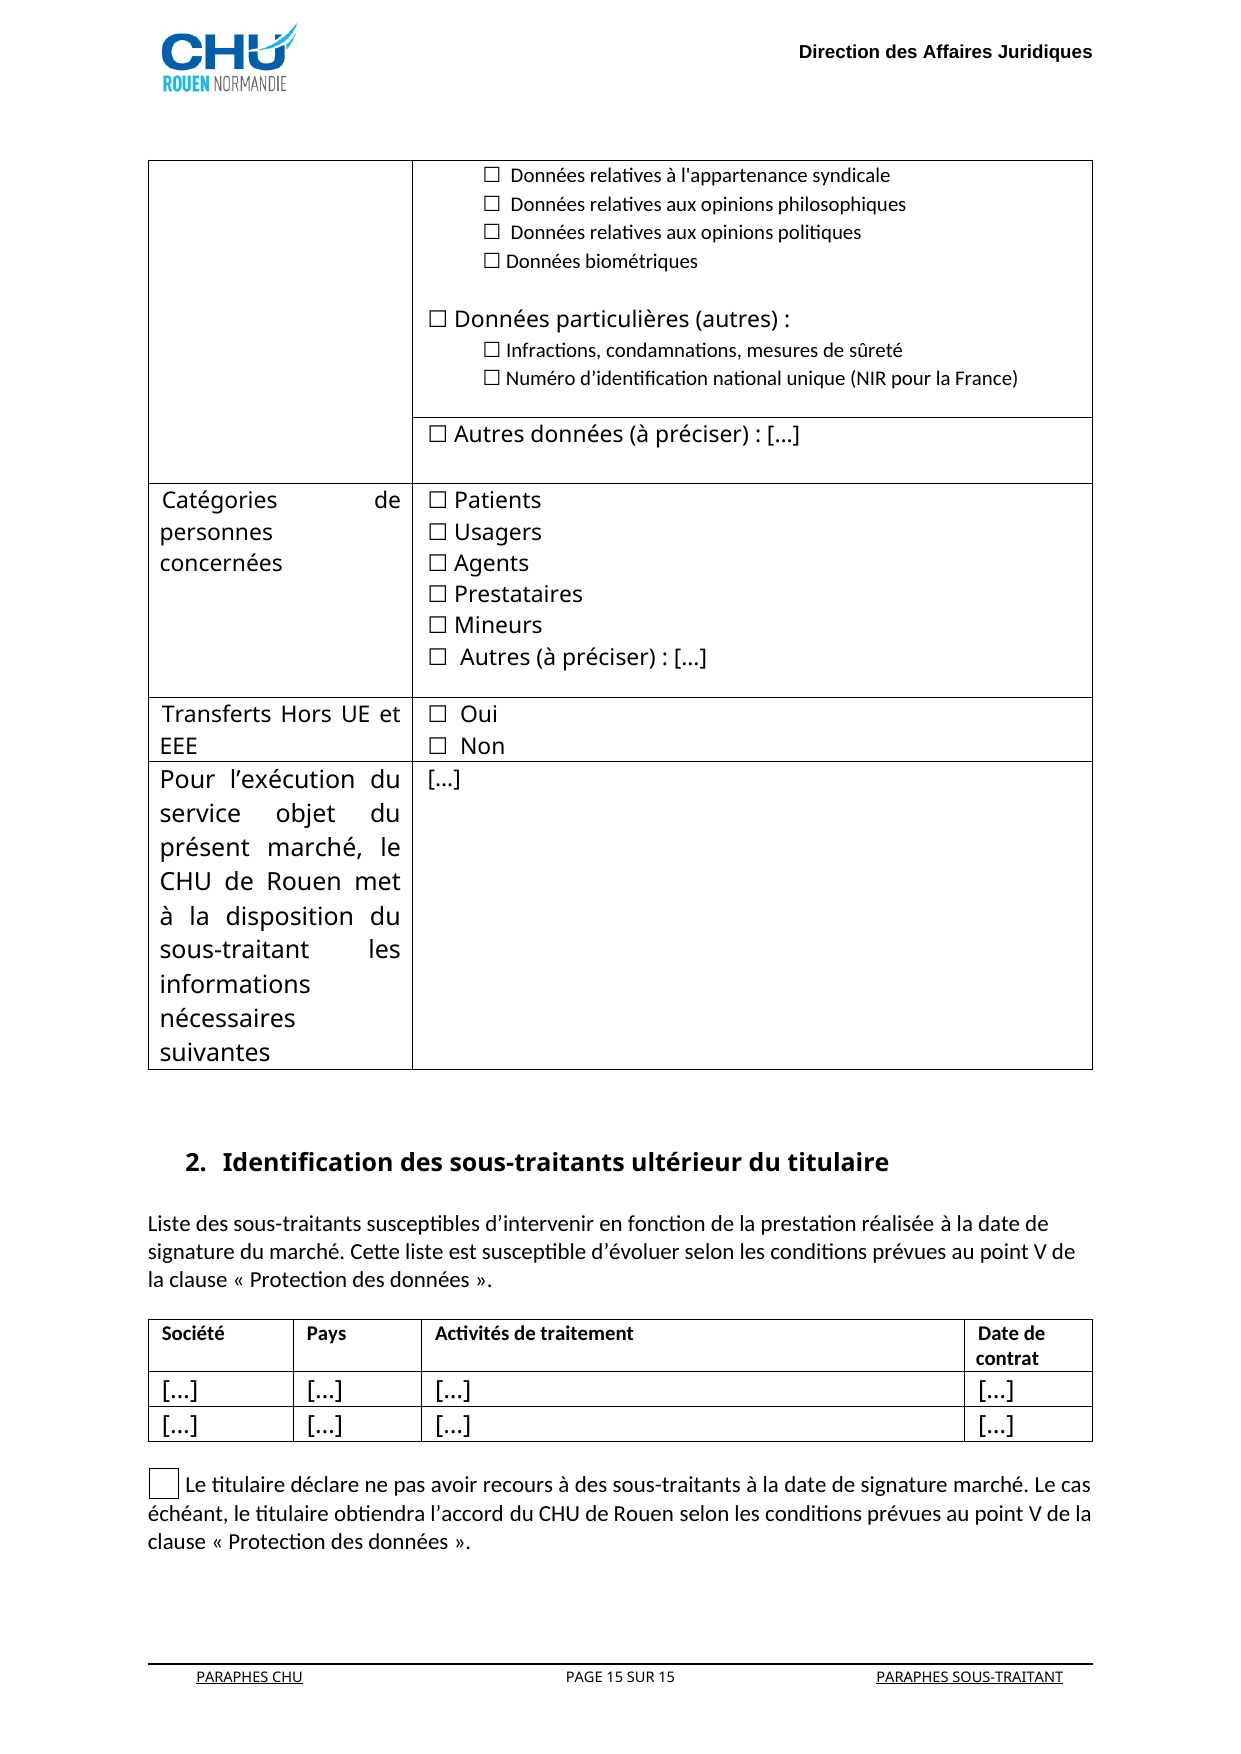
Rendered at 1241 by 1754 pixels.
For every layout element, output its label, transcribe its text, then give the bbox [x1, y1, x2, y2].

text Liste des sous-traitants susceptibles d’intervenir en fonction de la prestation réalisée à la date de signature du marché. Cette liste est susceptible d’évoluer selon les conditions prévues au point V de la clause « Protection des données ». [148, 1209, 1093, 1293]
table_cell [] [294, 1372, 421, 1406]
table_cell Pour l’exécution du service objet du présent marché, le CHU de Rouen met à la disposition du sous-traitant les informations nécessaires suivantes [149, 762, 412, 1068]
table_cell [] [149, 1407, 293, 1441]
table_cell Oui Non [413, 698, 1092, 761]
table_header Date de contrat [965, 1320, 1092, 1371]
table_header Société [149, 1320, 293, 1371]
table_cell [413, 161, 1092, 417]
picture [157, 19, 298, 91]
table_header Pays [294, 1320, 421, 1371]
table_cell Patients Usagers Agents Prestataires Mineurs Autres (à préciser) : [] [413, 484, 1092, 697]
table_cell [] [965, 1407, 1092, 1441]
table_cell [] [422, 1407, 964, 1441]
table_cell [] [422, 1372, 964, 1406]
table_cell Catégories de personnes concernées [149, 484, 412, 697]
table_header Activités de traitement [422, 1320, 964, 1371]
table_cell [] [413, 762, 1092, 1068]
table_cell [] [149, 1372, 293, 1406]
table_cell Transferts Hors UE et EEE [149, 698, 412, 761]
text Le titulaire déclare ne pas avoir recours à des sous-traitants à la date de signature marché. Le cas échéant, le titulaire obtiendra l’accord du CHU de Rouen selon les conditions prévues au point V de la clause « Protection des données ». [148, 1467, 1093, 1555]
table_cell Autres données (à préciser) : [] [413, 418, 1092, 483]
table_cell [] [965, 1372, 1092, 1406]
list Identification des sous-traitants ultérieur du titulaire [185, 1145, 1093, 1179]
table_cell [] [294, 1407, 421, 1441]
